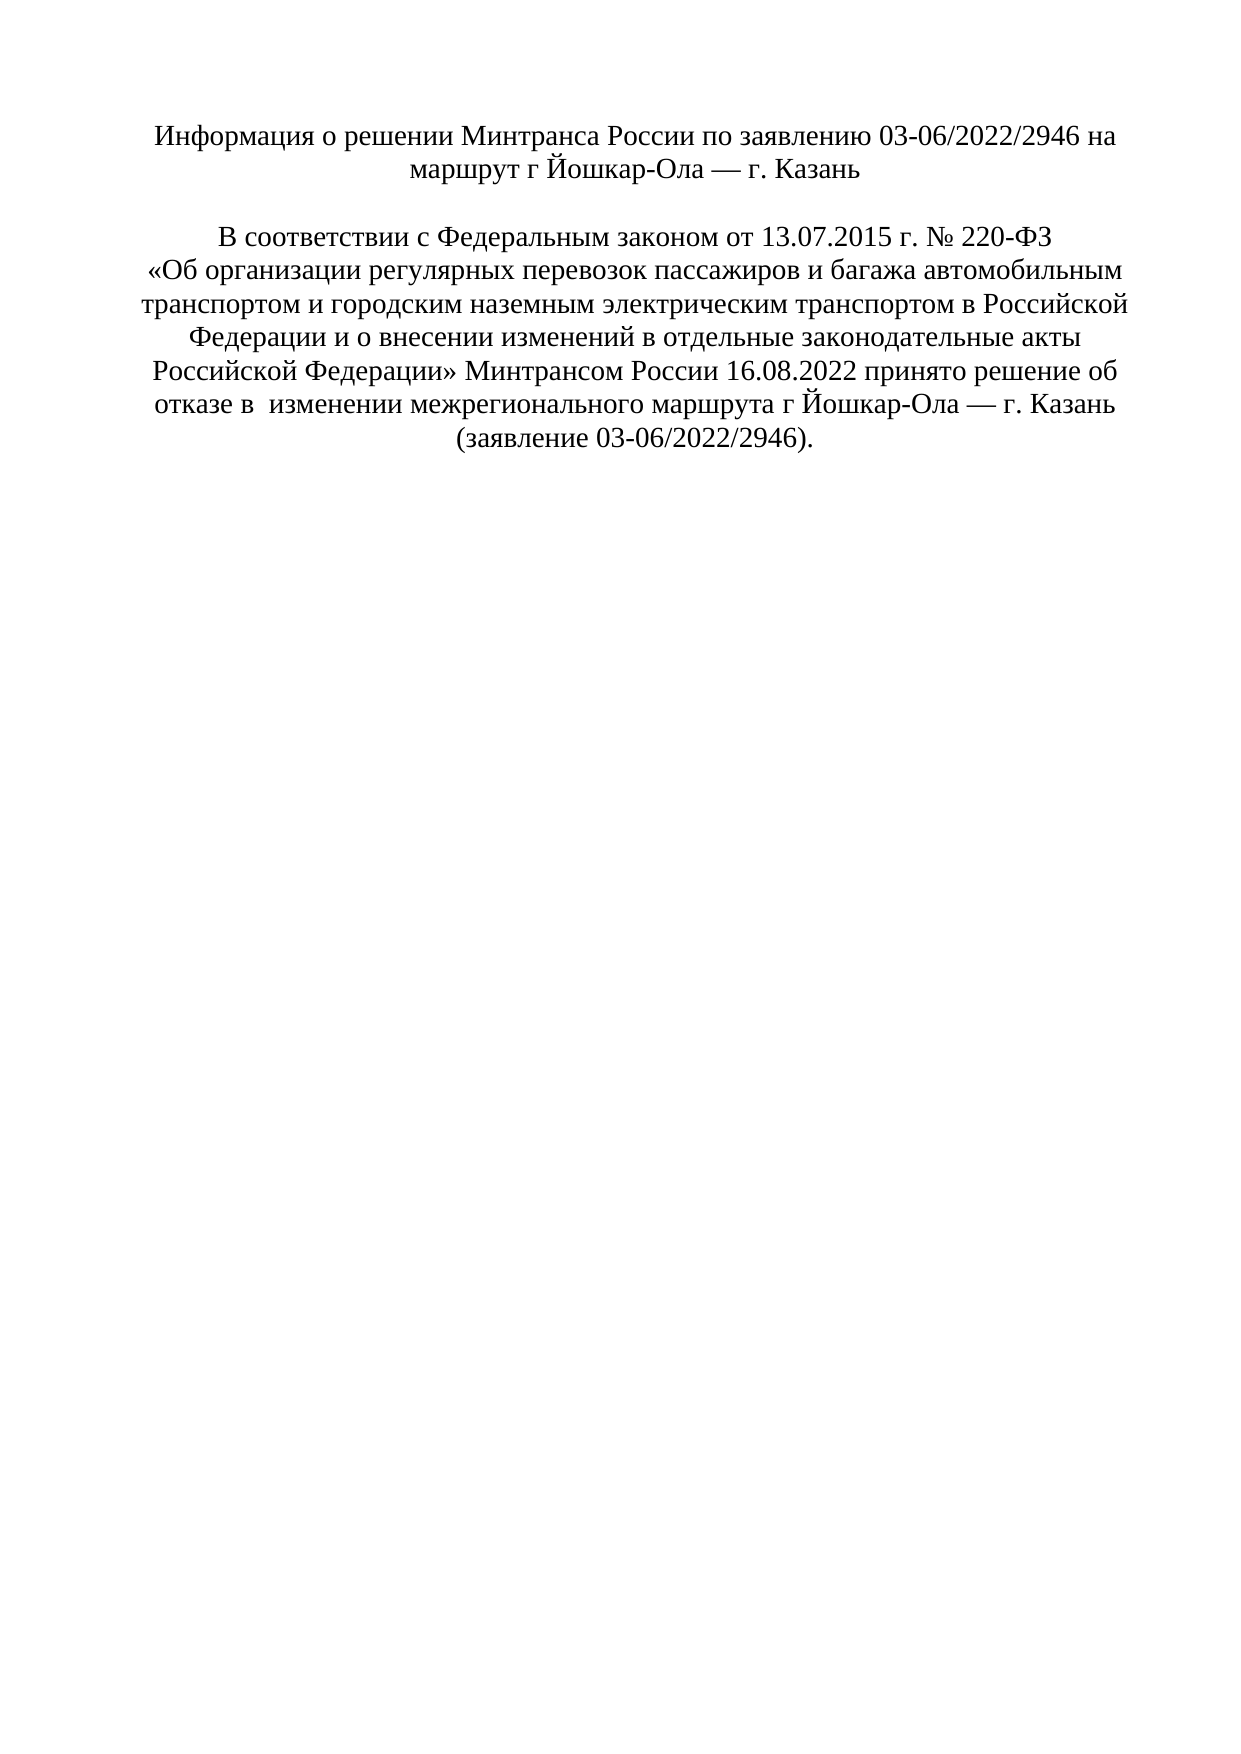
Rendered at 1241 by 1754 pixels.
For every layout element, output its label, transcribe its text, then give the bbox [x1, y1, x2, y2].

text Информация о решении Минтранса России по заявлению 03-06/2022/2946 на маршрут г Йошкар-Ола — г. Казань [118, 118, 1152, 185]
text В соответствии с Федеральным законом от 13.07.2015 г. № 220-ФЗ «Об организации регулярных перевозок пассажиров и багажа автомобильным транспортом и городским наземным электрическим транспортом в Российской Федерации и о внесении изменений в отдельные законодательные акты Российской Федерации» Минтрансом России 16.08.2022 принято решение об отказе в изменении межрегионального маршрута г Йошкар-Ола — г. Казань (заявление 03-06/2022/2946). [118, 219, 1152, 453]
